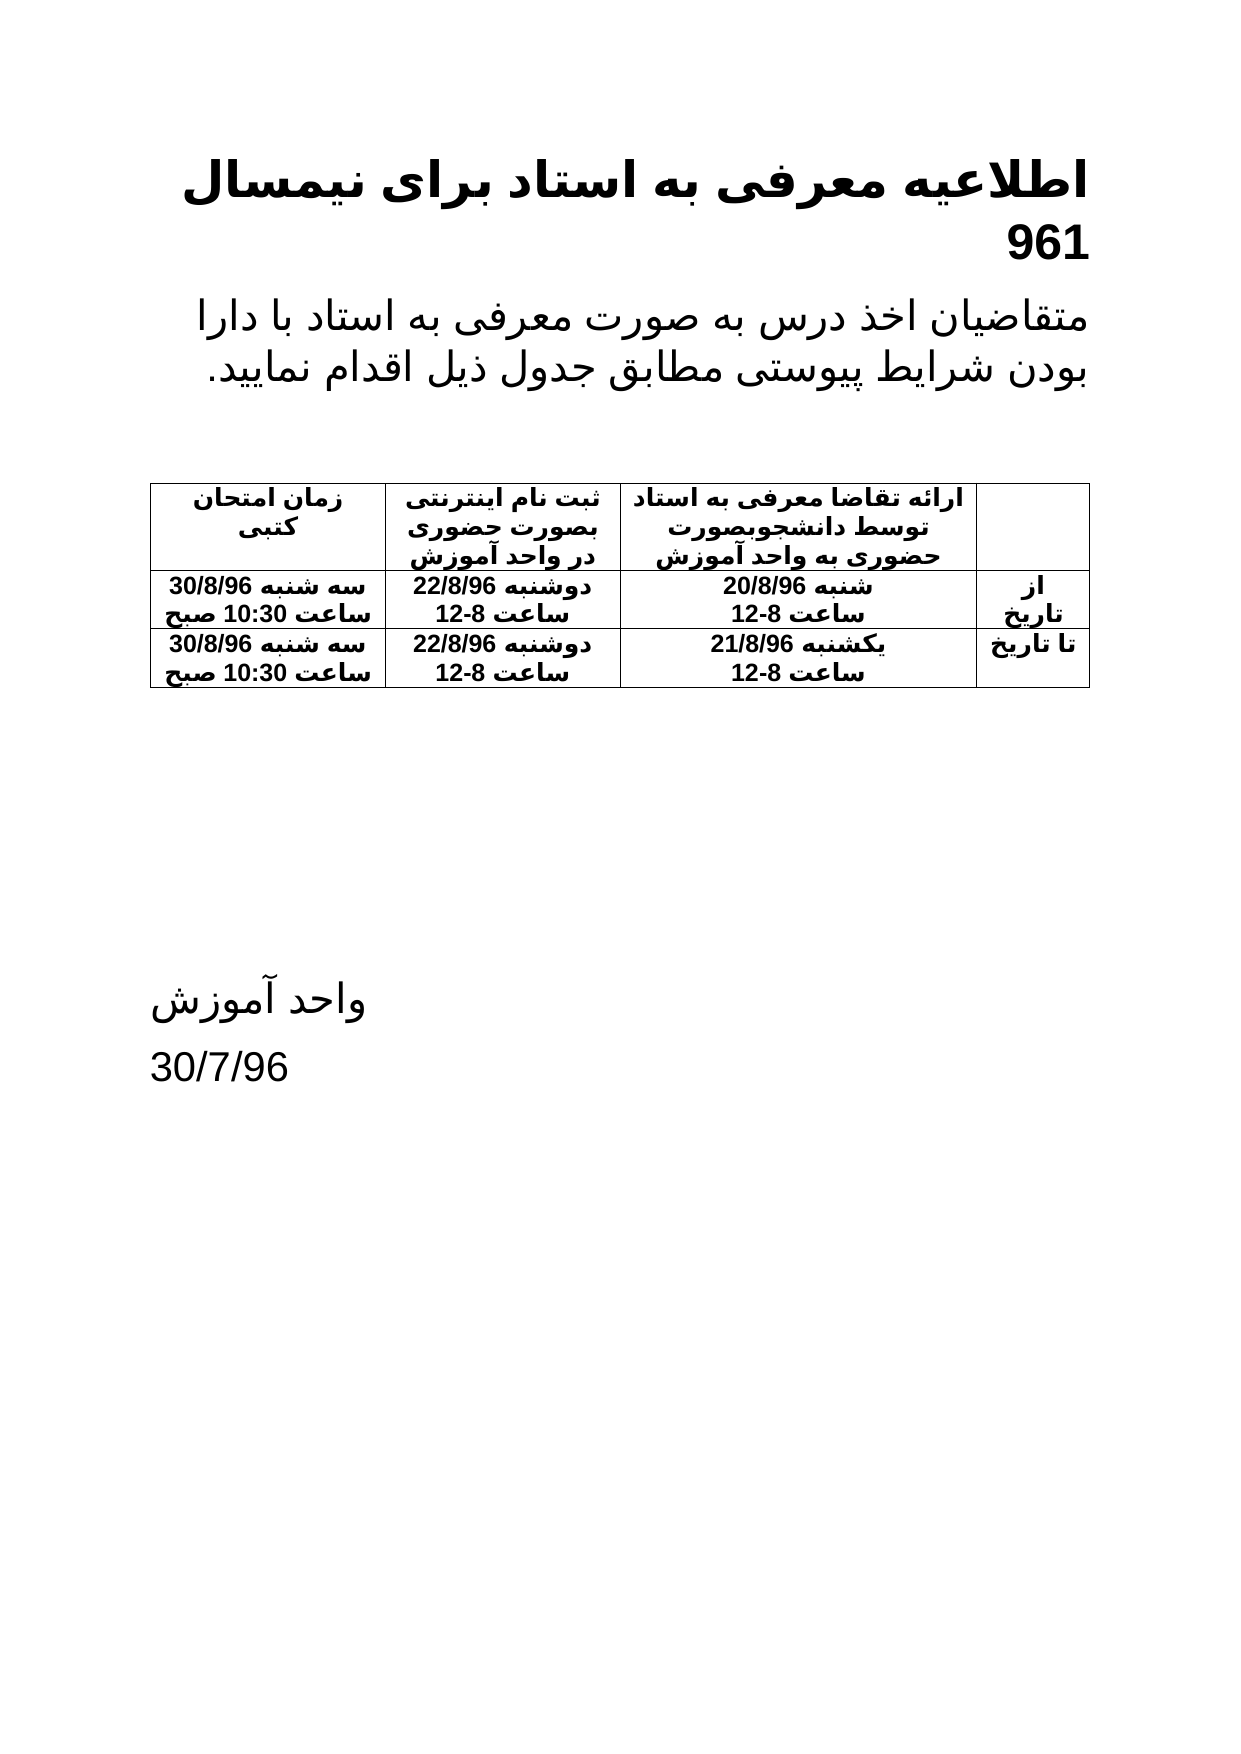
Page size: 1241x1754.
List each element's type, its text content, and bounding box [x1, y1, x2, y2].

text متقاضیان اخذ درس به صورت معرفی به استاد با دارا بودن شرایط پیوستی مطابق جدول ذیل اقدام نمایید. [150, 291, 1090, 390]
table_cell از تاریخ [977, 571, 1089, 628]
text واحد آموزش [150, 974, 1090, 1022]
table_cell شنبه 20/8/96 ساعت 8-12 [621, 571, 976, 628]
table_header [977, 484, 1089, 570]
table_cell دوشنبه 22/8/96 ساعت 8-12 [386, 571, 620, 628]
table_cell یکشنبه 21/8/96 ساعت 8-12 [621, 629, 976, 687]
table_header ثبت نام اینترنتی بصورت حضوری در واحد آموزش [386, 484, 620, 570]
table_cell دوشنبه 22/8/96 ساعت 8-12 [386, 629, 620, 687]
table_header زمان امتحان کتبی [151, 484, 385, 570]
table_header ارائه تقاضا معرفی به استاد توسط دانشجوبصورت حضوری به واحد آموزش [621, 484, 976, 570]
text اطلاعیه معرفی به استاد برای نیمسال 961 [150, 150, 1090, 269]
table_cell تا تاریخ [977, 629, 1089, 687]
table_cell سه شنبه 30/8/96 ساعت 10:30 صبح [151, 629, 385, 687]
table_cell سه شنبه 30/8/96 ساعت 10:30 صبح [151, 571, 385, 628]
text 30/7/96 [150, 1042, 1090, 1090]
